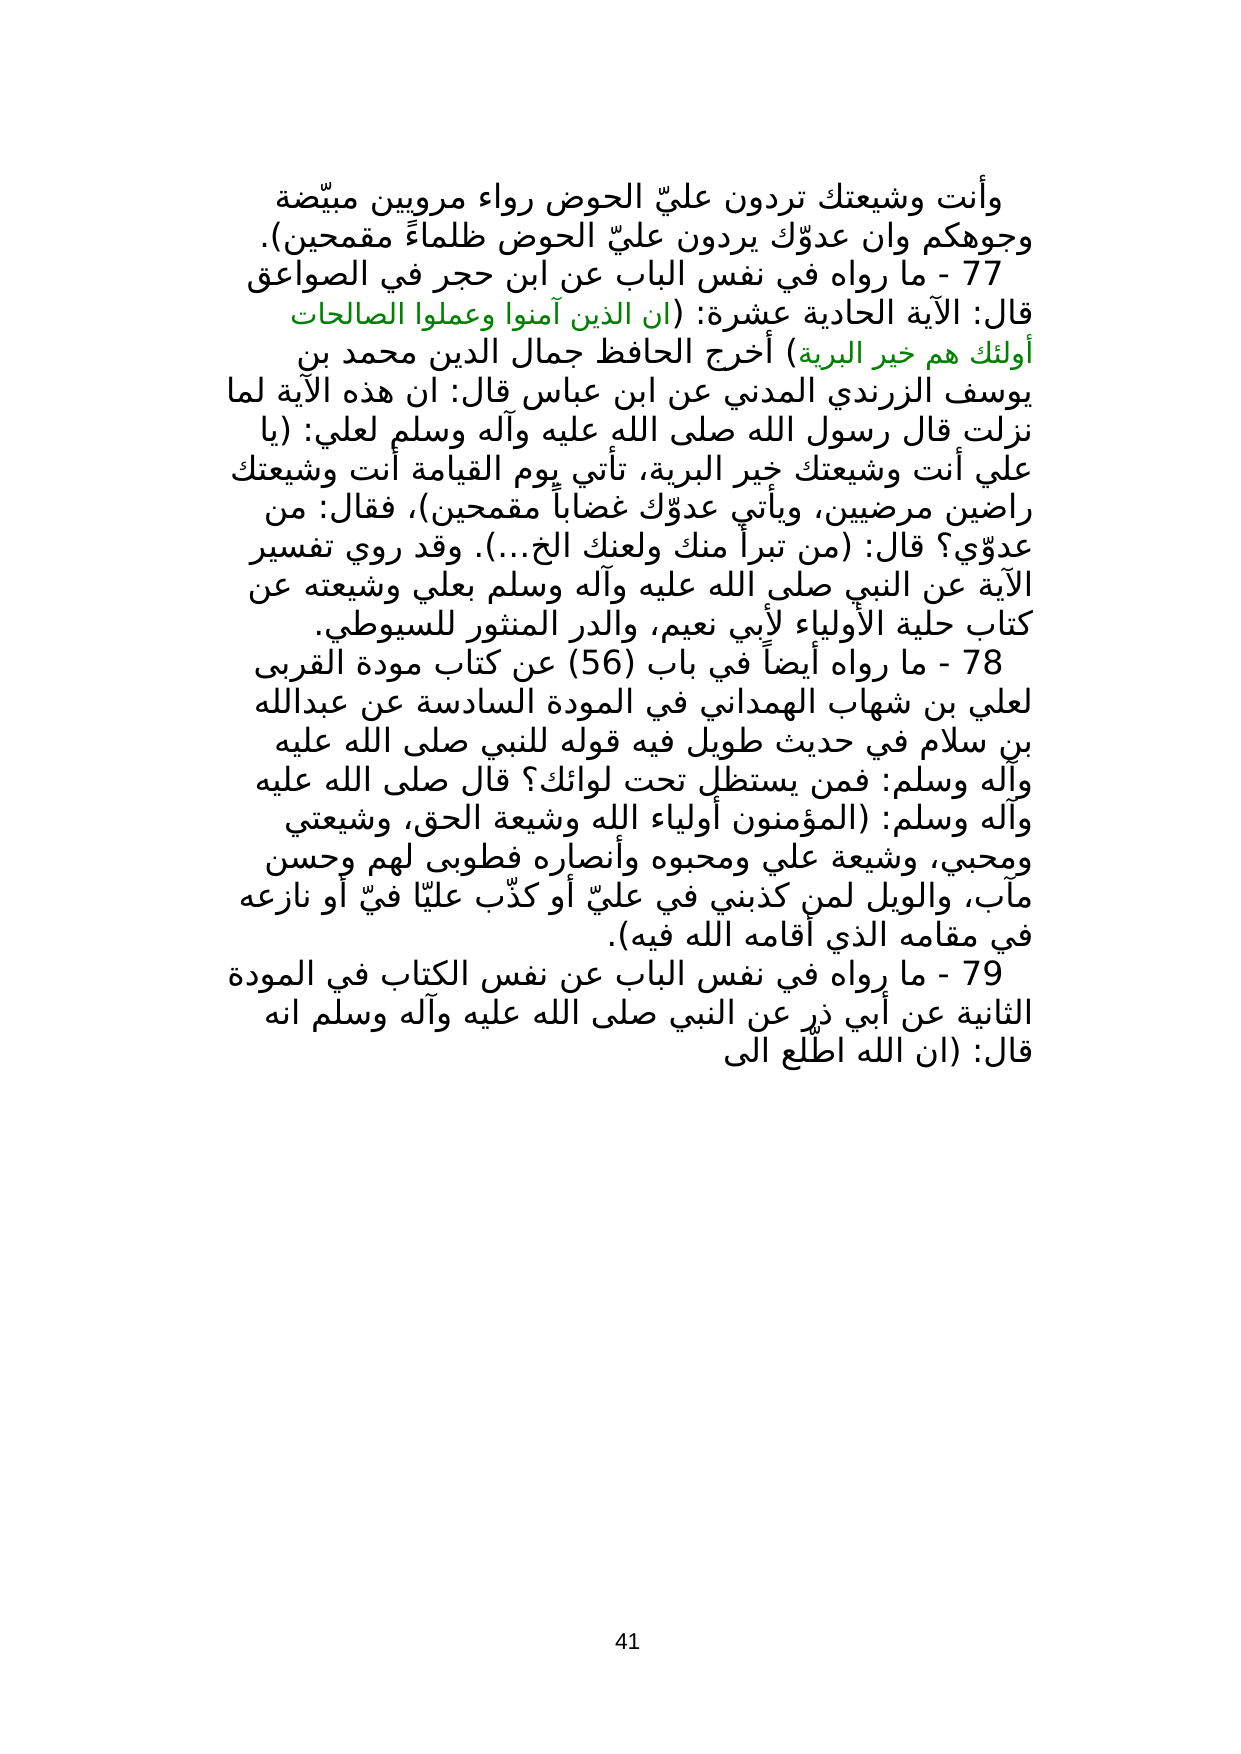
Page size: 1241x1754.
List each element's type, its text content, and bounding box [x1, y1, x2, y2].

text وأنت وشيعتك تردون عليّ الحوض رواء مرويين مبيّضة وجوهكم وان عدوّك يردون عليّ الحوض ظلماءً مقمحين). [222, 177, 1033, 255]
text 78 - ما رواه أيضاً في باب (56) عن كتاب مودة القربى لعلي بن شهاب الهمداني في المودة السادسة عن عبدالله بن سلام في حديث طويل فيه قوله للنبي صلى الله عليه وآله وسلم: فمن يستظل تحت لوائك؟ قال صلى الله عليه وآله وسلم: (المؤمنون أولياء الله وشيعة الحق، وشيعتي ومحبي، وشيعة علي ومحبوه وأنصاره فطوبى لهم وحسن مآب، والويل لمن كذبني في عليّ أو كذّب عليّا فيّ أو نازعه في مقامه الذي أقامه الله فيه). [222, 643, 1033, 954]
text 77 - ما رواه في نفس الباب عن ابن حجر في الصواعق قال: الآية الحادية عشرة: (ان الذين آمنوا وعملوا الصالحات أولئك هم خير البرية) أخرج الحافظ جمال الدين محمد بن يوسف الزرندي المدني عن ابن عباس قال: ان هذه الآية لما نزلت قال رسول الله صلى الله عليه وآله وسلم لعلي: (يا علي أنت وشيعتك خير البرية، تأتي يوم القيامة أنت وشيعتك راضين مرضيين، ويأتي عدوّك غضاباً مقمحين)، فقال: من عدوّي؟ قال: (من تبرأ منك ولعنك الخ…). وقد روي تفسير الآية عن النبي صلى الله عليه وآله وسلم بعلي وشيعته عن كتاب حلية الأولياء لأبي نعيم، والدر المنثور للسيوطي. [222, 255, 1033, 643]
text 79 - ما رواه في نفس الباب عن نفس الكتاب في المودة الثانية عن أبي ذر عن النبي صلى الله عليه وآله وسلم انه قال: (ان الله اطّلع الى [222, 954, 1033, 1071]
